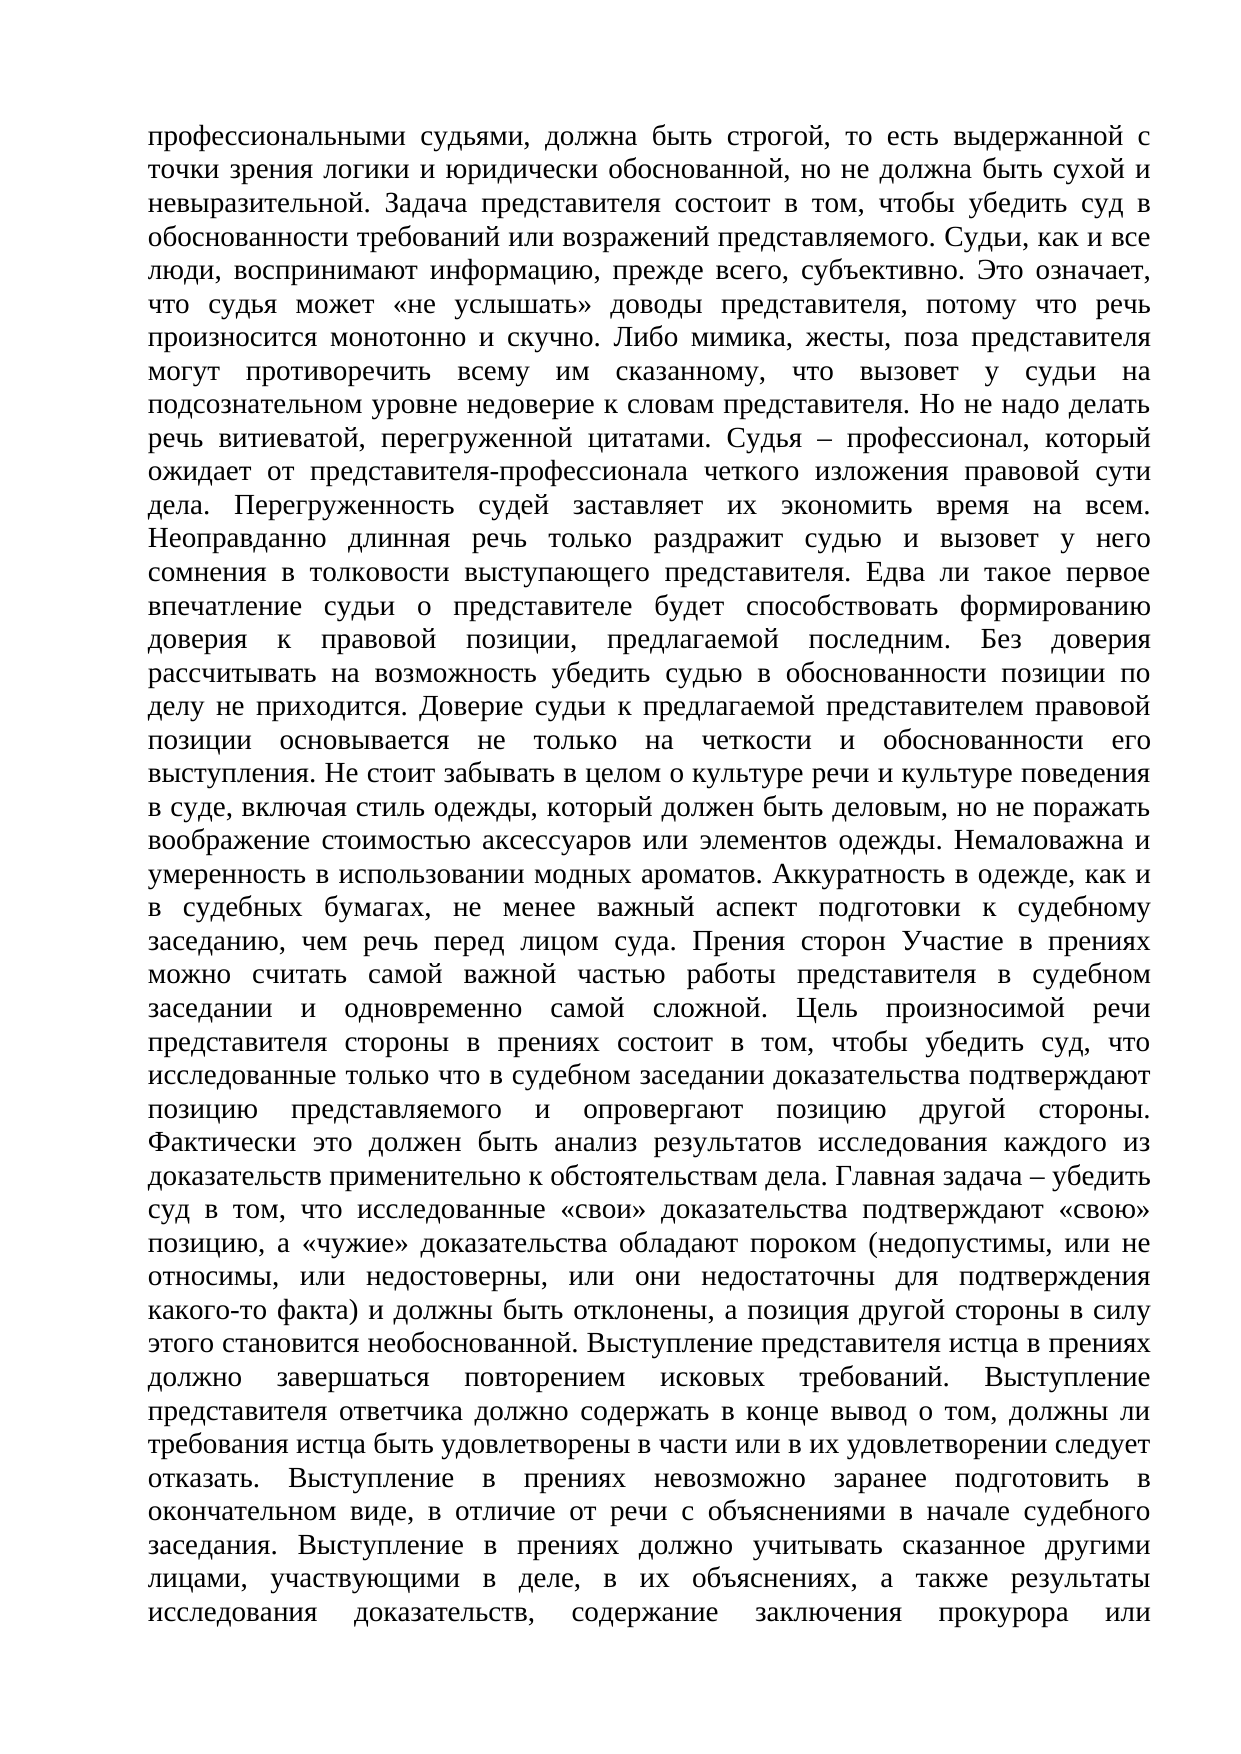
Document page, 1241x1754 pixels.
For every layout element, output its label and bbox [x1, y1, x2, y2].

text [148, 118, 1152, 1627]
